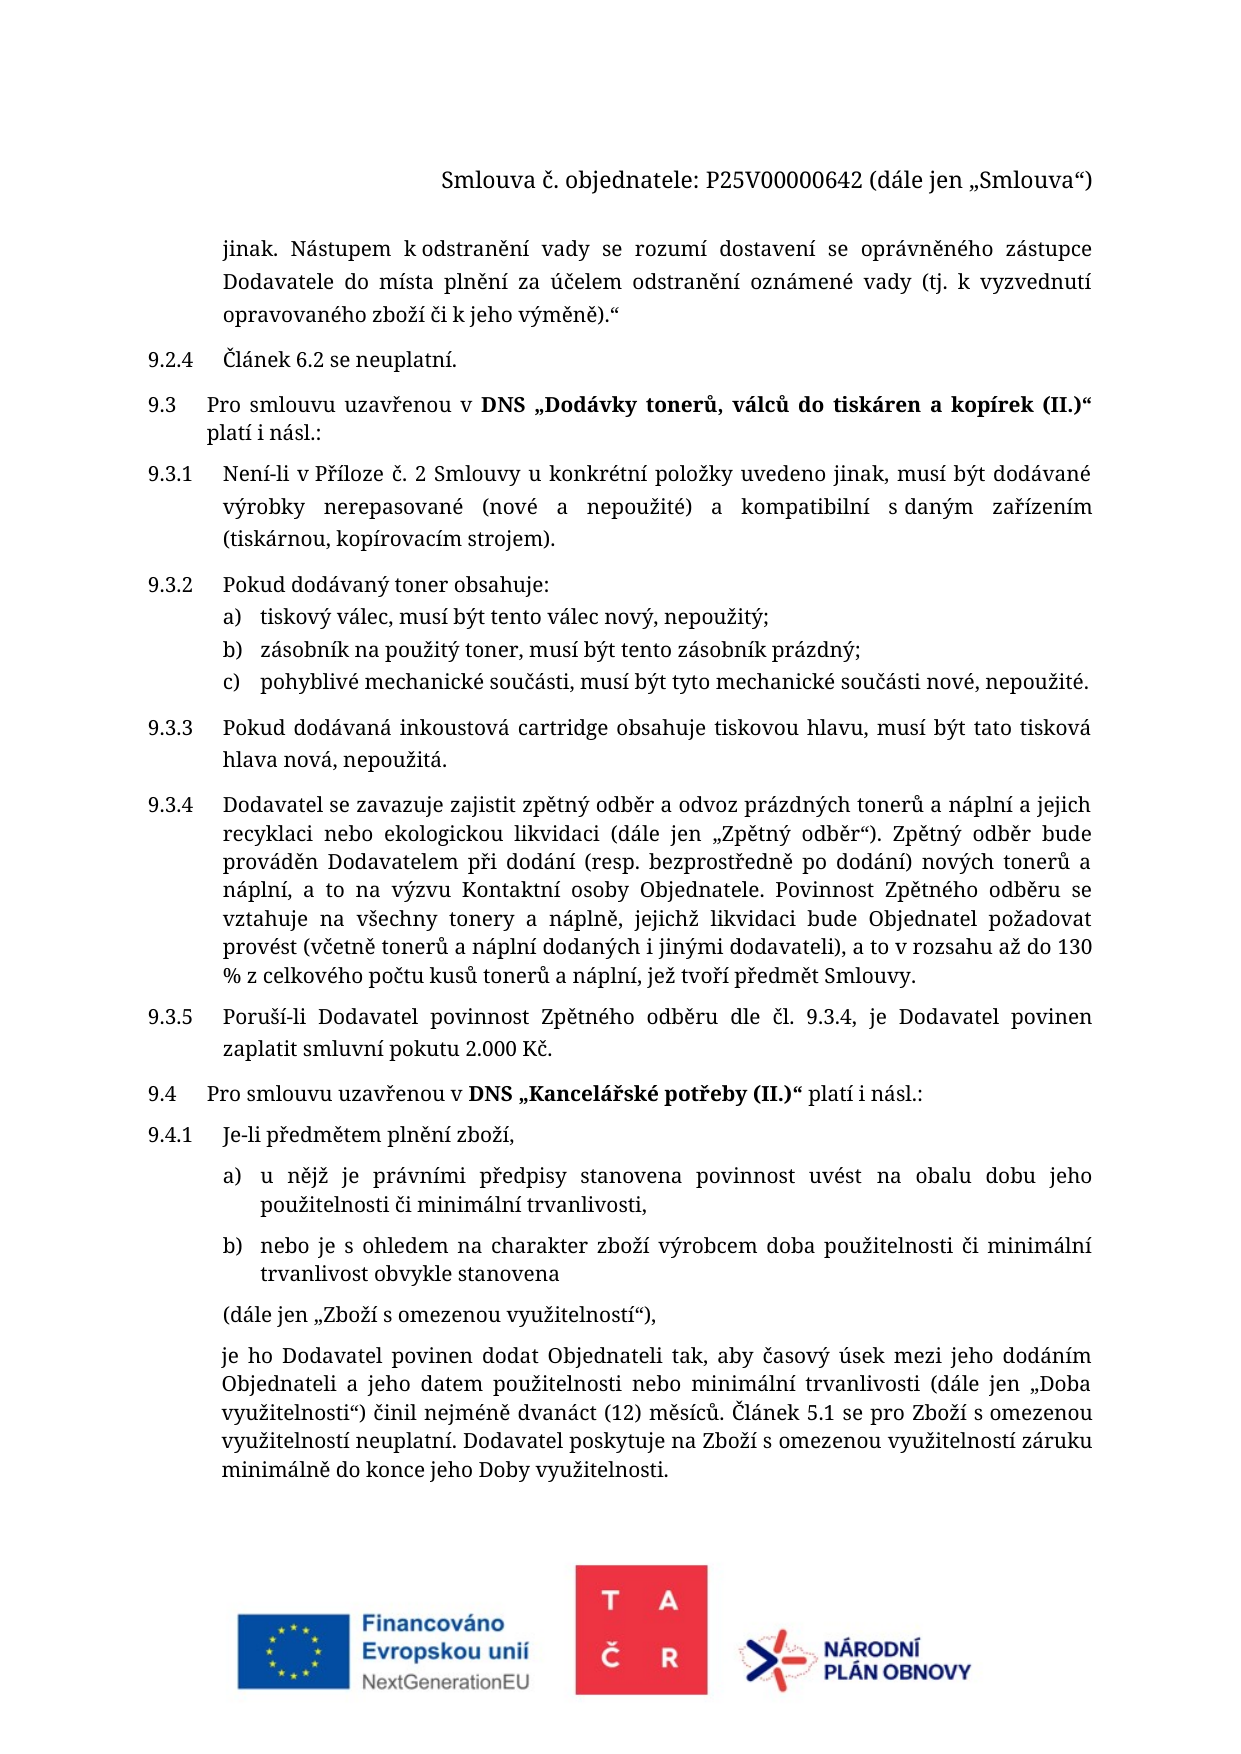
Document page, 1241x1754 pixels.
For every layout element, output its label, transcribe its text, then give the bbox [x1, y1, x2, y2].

list tiskový válec, musí být tento válec nový, nepoužitý; [223, 602, 1093, 631]
list Poruší-li Dodavatel povinnost Zpětného odběru dle čl. 9.3.4, je Dodavatel povinen zaplatit smluvní pokutu 2.000 Kč. [148, 1002, 1093, 1063]
list Pro smlouvu uzavřenou v DNS „Kancelářské potřeby (II.)“ platí i násl.: [148, 1079, 1093, 1108]
list u nějž je právními předpisy stanovena povinnost uvést na obalu dobu jeho použitelnosti či minimální trvanlivosti, [223, 1161, 1093, 1218]
list Není-li v Příloze č. 2 Smlouvy u konkrétní položky uvedeno jinak, musí být dodávané výrobky nerepasované (nové a nepoužité) a kompatibilní s daným zařízením (tiskárnou, kopírovacím strojem). [148, 459, 1093, 553]
list nebo je s ohledem na charakter zboží výrobcem doba použitelnosti či minimální trvanlivost obvykle stanovena [223, 1231, 1093, 1288]
text je ho Dodavatel povinen dodat Objednateli tak, aby časový úsek mezi jeho dodáním Objednateli a jeho datem použitelnosti nebo minimální trvanlivosti (dále jen „Doba využitelnosti“) činil nejméně dvanáct (12) měsíců. Článek 5.1 se pro Zboží s omezenou využitelností neuplatní. Dodavatel poskytuje na Zboží s omezenou využitelností záruku minimálně do konce jeho Doby využitelnosti. [221, 1341, 1093, 1483]
list Pokud dodávaná inkoustová cartridge obsahuje tiskovou hlavu, musí být tato tisková hlava nová, nepoužitá. [148, 713, 1093, 774]
list zásobník na použitý toner, musí být tento zásobník prázdný; [223, 635, 1093, 663]
list pohyblivé mechanické součásti, musí být tyto mechanické součásti nové, nepoužité. [223, 667, 1093, 696]
list Článek 6.2 se neuplatní. [148, 345, 1093, 373]
text (dále jen „Zboží s omezenou využitelností“), [223, 1300, 1093, 1329]
list Pokud dodávaný toner obsahuje: [148, 570, 1093, 598]
picture [147, 1523, 1093, 1726]
list Je-li předmětem plnění zboží, [148, 1121, 1093, 1149]
list Dodavatel se zavazuje zajistit zpětný odběr a odvoz prázdných tonerů a náplní a jejich recyklaci nebo ekologickou likvidaci (dále jen „Zpětný odběr“). Zpětný odběr bude prováděn Dodavatelem při dodání (resp. bezprostředně po dodání) nových tonerů a náplní, a to na výzvu Kontaktní osoby Objednatele. Povinnost Zpětného odběru se vztahuje na všechny tonery a náplně, jejichž likvidaci bude Objednatel požadovat provést (včetně tonerů a náplní dodaných i jinými dodavateli), a to v rozsahu až do 130 % z celkového počtu kusů tonerů a náplní, jež tvoří předmět Smlouvy. [148, 790, 1093, 989]
list Pro smlouvu uzavřenou v DNS „Dodávky tonerů, válců do tiskáren a kopírek (II.)“ platí i násl.: [148, 390, 1093, 447]
